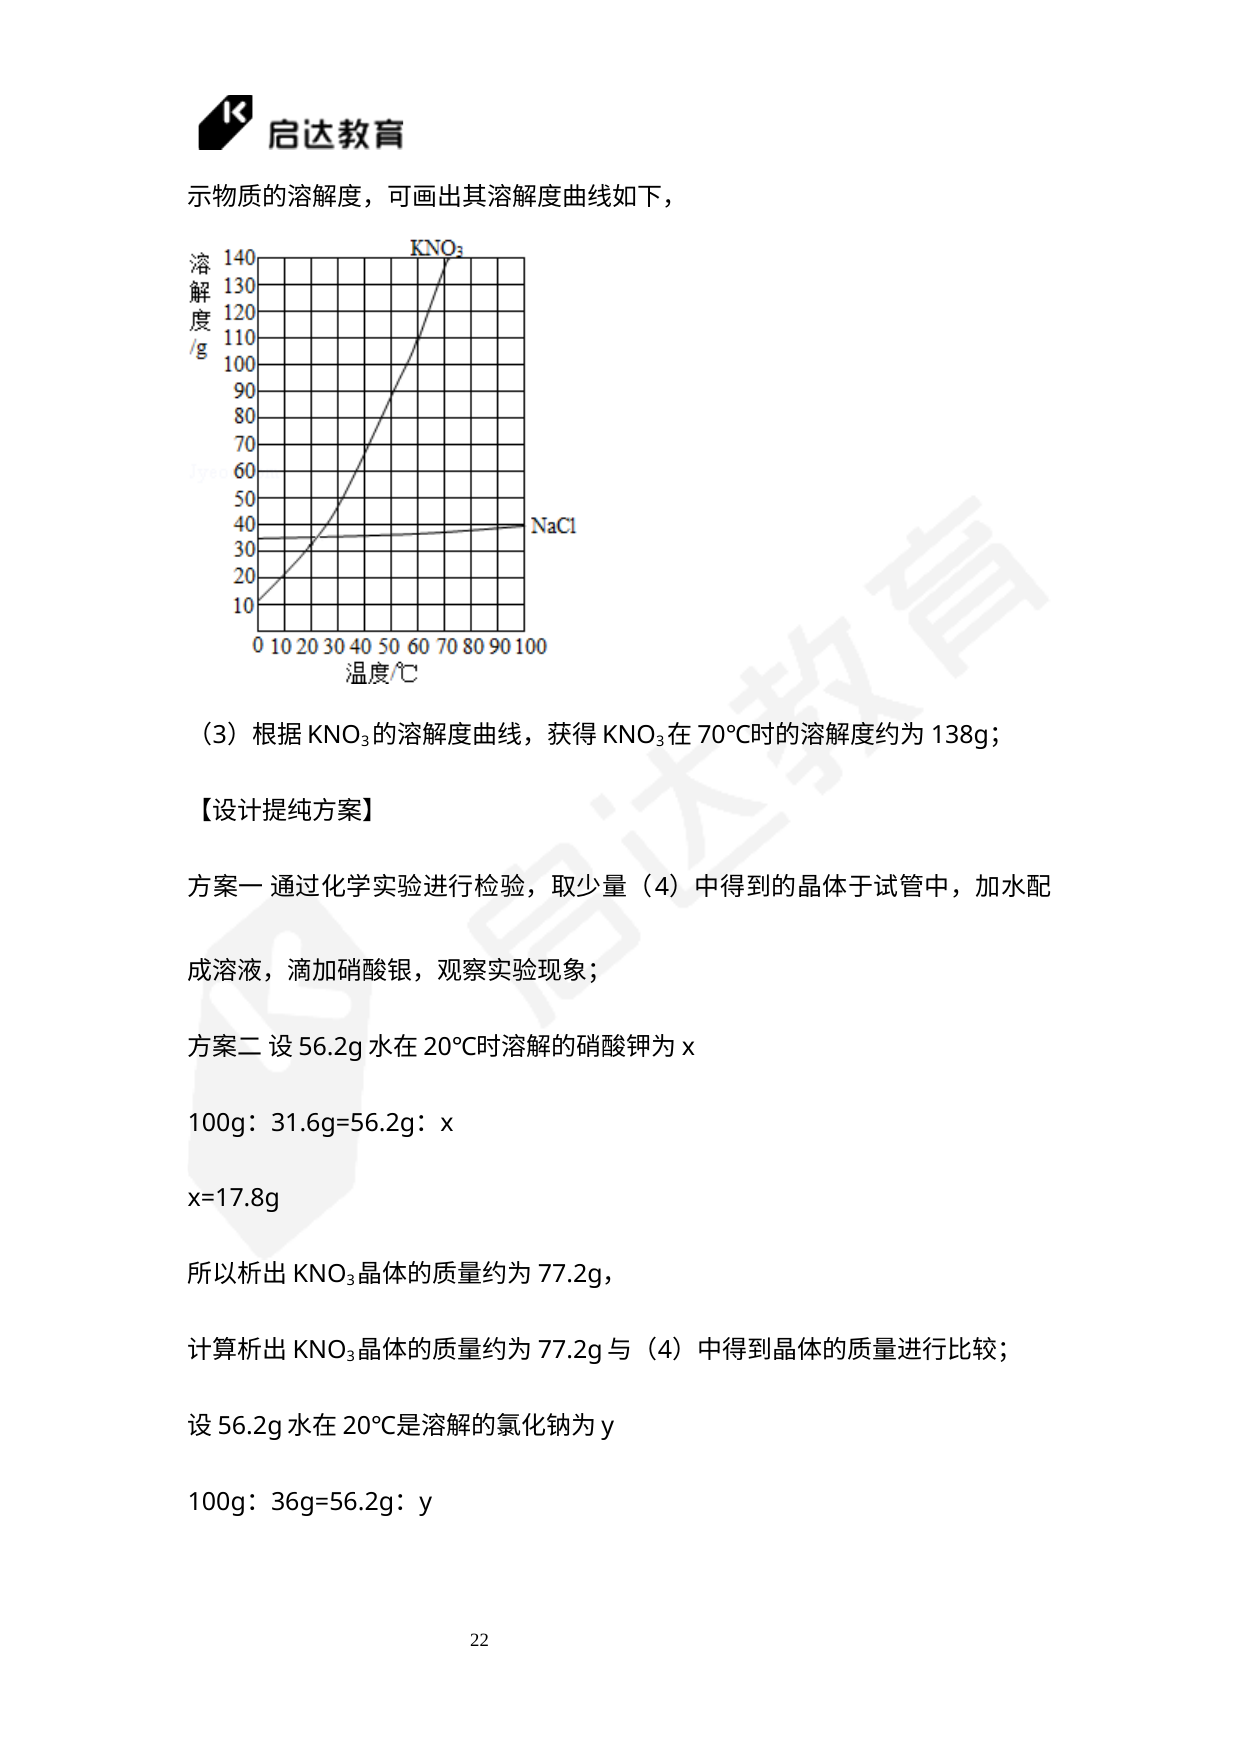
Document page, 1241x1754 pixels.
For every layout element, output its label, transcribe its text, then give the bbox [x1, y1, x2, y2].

text x=17.8g [187, 1164, 1053, 1229]
text 方案二 设56.2g水在20℃时溶解的硝酸钾为x [187, 1012, 1053, 1077]
text 设56.2g水在20℃是溶解的氯化钠为y [187, 1391, 1053, 1456]
text （3）根据KNO3的溶解度曲线，获得KNO3在70℃时的溶解度约为138g； [187, 700, 1053, 765]
text 方案一 通过化学实验进行检验，取少量（4）中得到的晶体于试管中，加水配成溶液，滴加硝酸银，观察实验现象； [187, 852, 1053, 1001]
picture [198, 95, 404, 150]
text 计算析出KNO3晶体的质量约为77.2g与（4）中得到晶体的质量进行比较； [187, 1315, 1053, 1380]
picture [187, 237, 577, 684]
text （2）根据表格中硝酸钾在不同温度下的溶解度，用横坐标表示温度，纵坐标表示物质的溶解度，可画出其溶解度曲线如下， [187, 162, 1053, 227]
text 所以析出KNO3晶体的质量约为77.2g， [187, 1239, 1053, 1304]
text 100g：36g=56.2g：y [187, 1467, 1053, 1532]
text 【设计提纯方案】 [187, 776, 1053, 841]
text 100g：31.6g=56.2g：x [187, 1088, 1053, 1153]
